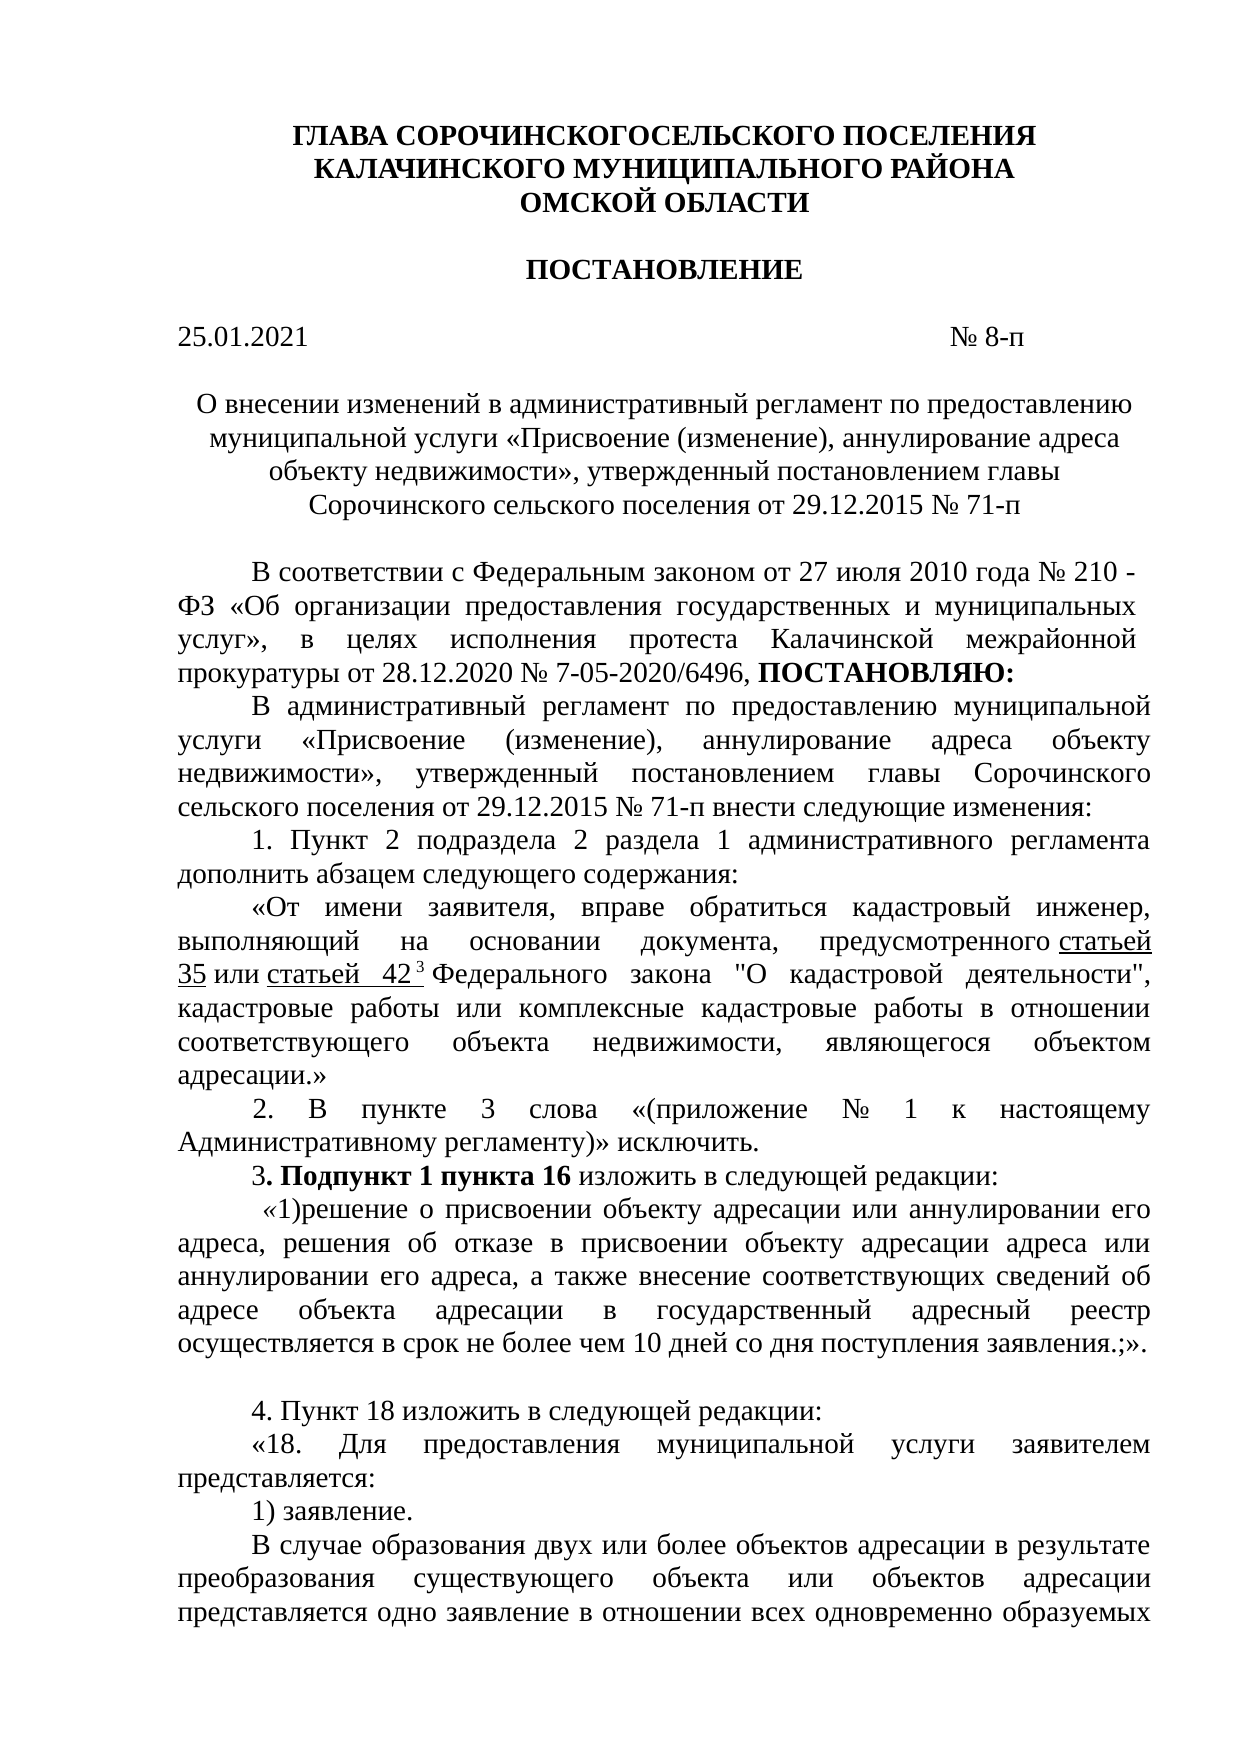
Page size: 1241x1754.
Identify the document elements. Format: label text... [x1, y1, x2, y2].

subtitle ГЛАВА СОРОЧИНСКОГОСЕЛЬСКОГО ПОСЕЛЕНИЯ [177, 118, 1152, 152]
text 1. Пункт 2 подраздела 2 раздела 1 административного регламента дополнить абзацем следующего содержания: [177, 822, 1152, 889]
text 3. Подпункт 1 пункта 16 изложить в следующей редакции: [177, 1158, 1152, 1191]
text О внесении изменений в административный регламент по предоставлению муниципальной услуги «Присвоение (изменение), аннулирование адреса объекту недвижимости», утвержденный постановлением главы Сорочинского сельского поселения от 29.12.2015 № 71-п [177, 386, 1152, 521]
text «От имени заявителя, вправе обратиться кадастровый инженер, выполняющий на основании документа, предусмотренного статьей 35 или статьей 42 3 Федерального закона "О кадастровой деятельности", кадастровые работы или комплексные кадастровые работы в отношении соответствующего объекта недвижимости, являющегося объектом адресации.» [305, 1057, 1152, 1091]
text ПОСТАНОВЛЕНИЕ [177, 252, 1152, 286]
subtitle КАЛАЧИНСКОГО МУНИЦИПАЛЬНОГО РАЙОНА [177, 152, 1152, 185]
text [177, 1527, 1152, 1627]
text 2. В пункте 3 слова «(приложение № 1 к настоящему Административному регламенту)» исключить. [177, 1091, 1152, 1158]
text 1) заявление. [177, 1493, 1152, 1527]
text «1)решение о присвоении объекту адресации или аннулировании его адреса, решения об отказе в присвоении объекту адресации адреса или аннулировании его адреса, а также внесение соответствующих сведений об адресе объекта адресации в государственный адресный реестр осуществляется в срок не более чем 10 дней со дня поступления заявления.;». [177, 1191, 1152, 1359]
text «18. Для предоставления муниципальной услуги заявителем представляется: [177, 1426, 1152, 1493]
subtitle ОМСКОЙ ОБЛАСТИ [177, 185, 1152, 219]
text В соответствии с Федеральным законом от 27 июля 2010 года № 210 - ФЗ «Об организации предоставления государственных и муниципальных услуг», в целях исполнения протеста Калачинской межрайонной прокуратуры от 28.12.2020 № 7-05-2020/6496, ПОСТАНОВЛЯЮ: [177, 554, 1137, 688]
text «От имени заявителя, вправе обратиться кадастровый инженер, выполняющий на основании документа, предусмотренного статьей 35 или статьей 42 3 Федерального закона "О кадастровой деятельности", кадастровые работы или комплексные кадастровые работы в отношении соответствующего объекта недвижимости, являющегося объектом адресации.» [177, 889, 1152, 923]
text В административный регламент по предоставлению муниципальной услуги «Присвоение (изменение), аннулирование адреса объекту недвижимости», утвержденный постановлением главы Сорочинского сельского поселения от 29.12.2015 № 71-п внести следующие изменения: [177, 688, 1152, 822]
text 4. Пункт 18 изложить в следующей редакции: [215, 1393, 1152, 1426]
text 25.01.2021 № 8-п [177, 319, 1152, 353]
